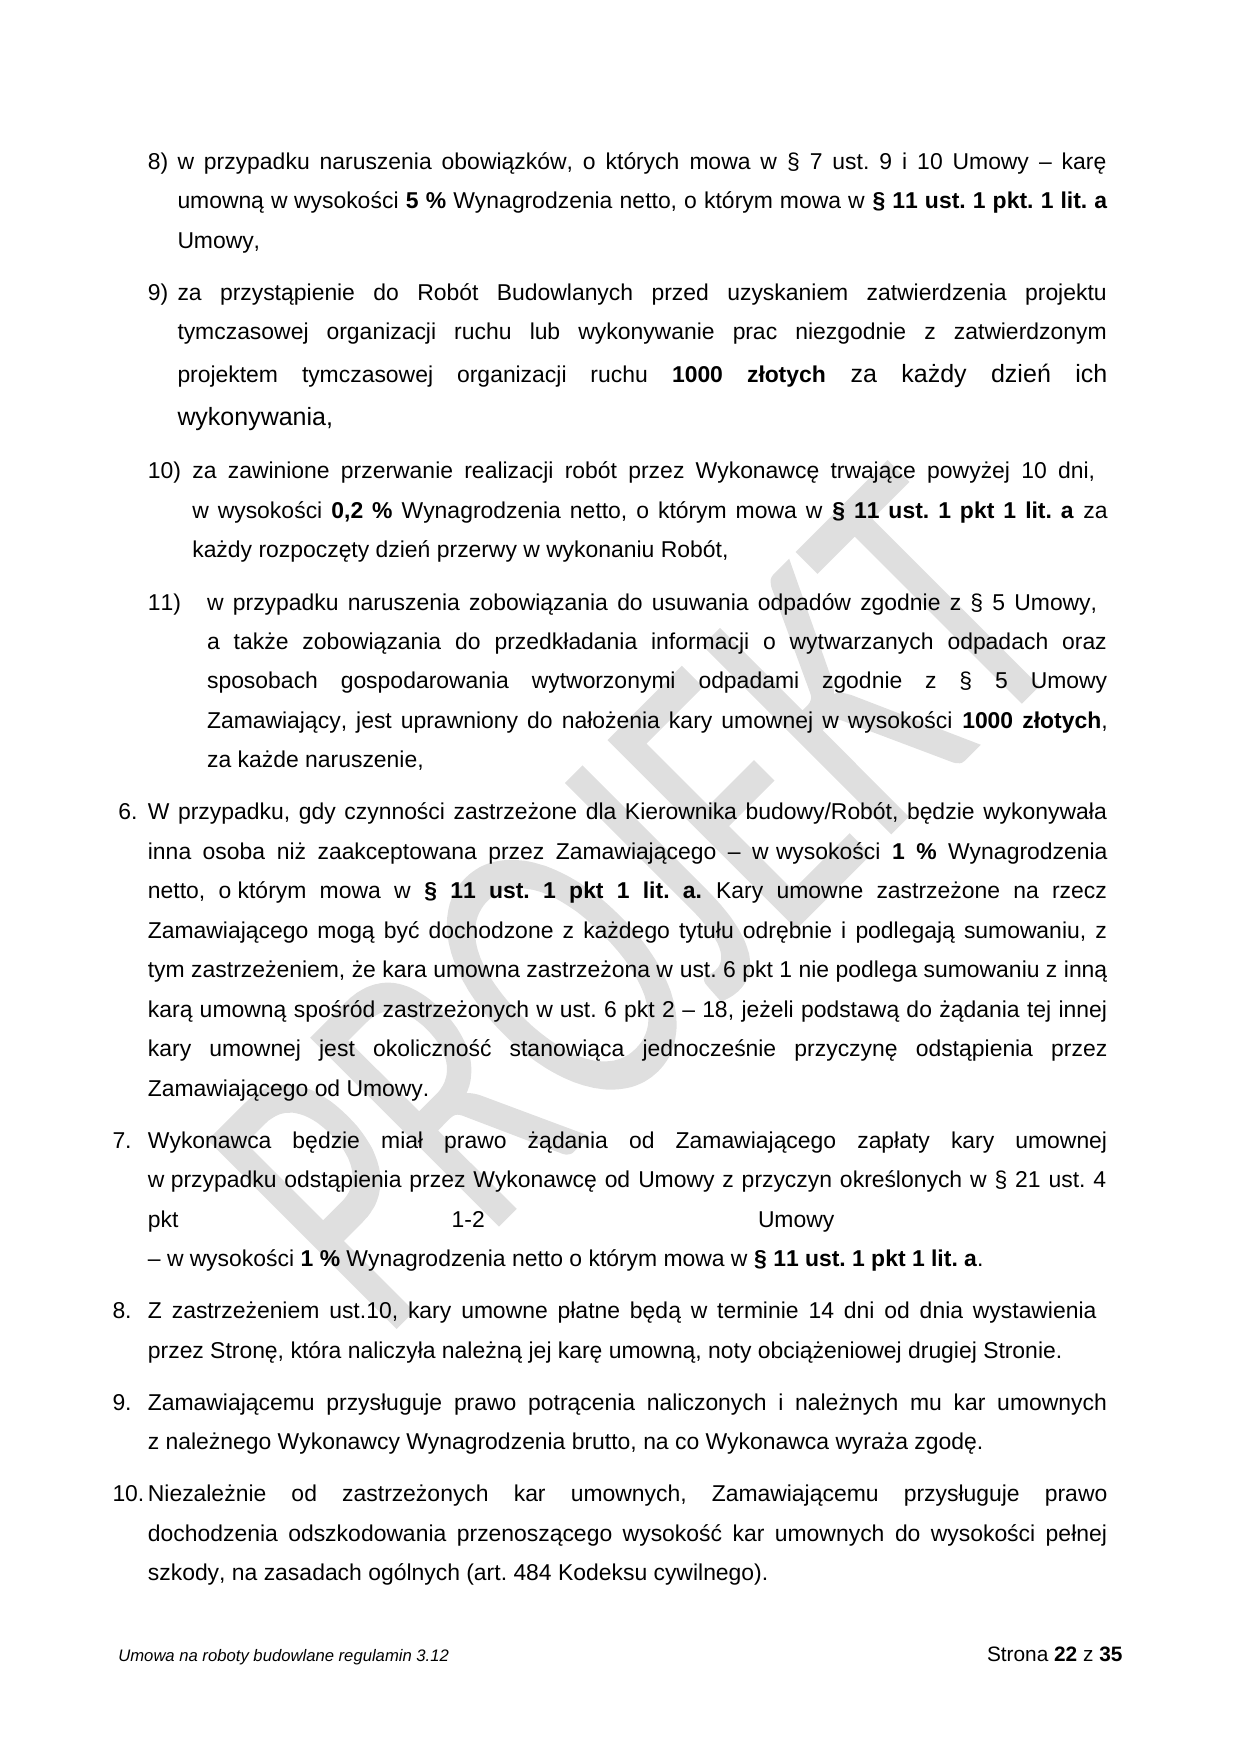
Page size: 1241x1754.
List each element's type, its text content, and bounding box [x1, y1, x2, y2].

list Z zastrzeżeniem ust.10, kary umowne płatne będą w terminie 14 dni od dnia wystawienia przez Stronę, która naliczyła należną jej karę umowną, noty obciążeniowej drugiej Stronie. [112, 1297, 1107, 1363]
list za zawinione przerwanie realizacji robót przez Wykonawcę trwające powyżej 10 dni, w wysokości 0,2 % Wynagrodzenia netto, o którym mowa w § 11 ust. 1 pkt 1 lit. a za każdy rozpoczęty dzień przerwy w wykonaniu Robót, [148, 457, 1107, 563]
list za przystąpienie do Robót Budowlanych przed uzyskaniem zatwierdzenia projektu tymczasowej organizacji ruchu lub wykonywanie prac niezgodnie z zatwierdzonym projektem tymczasowej organizacji ruchu 1000 złotych za każdy dzień ich wykonywania, [148, 278, 1107, 431]
list Wykonawca będzie miał prawo żądania od Zamawiającego zapłaty kary umownej w przypadku odstąpienia przez Wykonawcę od Umowy z przyczyn określonych w § 21 ust. 4 pkt 1-2 Umowy – w wysokości 1 % Wynagrodzenia netto o którym mowa w § 11 ust. 1 pkt 1 lit. a. [112, 1127, 1107, 1271]
list w przypadku naruszenia zobowiązania do usuwania odpadów zgodnie z § 5 Umowy, a także zobowiązania do przedkładania informacji o wytwarzanych odpadach oraz sposobach gospodarowania wytworzonymi odpadami zgodnie z § 5 Umowy Zamawiający, jest uprawniony do nałożenia kary umownej w wysokości 1000 złotych, za każde naruszenie, [148, 588, 1107, 773]
list w przypadku naruszenia obowiązków, o których mowa w § 7 ust. 9 i 10 Umowy – karę umowną w wysokości 5 % Wynagrodzenia netto, o którym mowa w § 11 ust. 1 pkt. 1 lit. a Umowy, [148, 148, 1107, 253]
list Zamawiającemu przysługuje prawo potrącenia naliczonych i należnych mu kar umownych z należnego Wykonawcy Wynagrodzenia brutto, na co Wykonawca wyraża zgodę. [112, 1388, 1107, 1454]
list Niezależnie od zastrzeżonych kar umownych, Zamawiającemu przysługuje prawo dochodzenia odszkodowania przenoszącego wysokość kar umownych do wysokości pełnej szkody, na zasadach ogólnych (art. 484 Kodeksu cywilnego). [112, 1480, 1107, 1585]
list W przypadku, gdy czynności zastrzeżone dla Kierownika budowy/Robót, będzie wykonywała inna osoba niż zaakceptowana przez Zamawiającego – w wysokości 1 % Wynagrodzenia netto, o którym mowa w § 11 ust. 1 pkt 1 lit. a. Kary umowne zastrzeżone na rzecz Zamawiającego mogą być dochodzone z każdego tytułu odrębnie i podlegają sumowaniu, z tym zastrzeżeniem, że kara umowna zastrzeżona w ust. 6 pkt 1 nie podlega sumowaniu z inną karą umowną spośród zastrzeżonych w ust. 6 pkt 2 – 18, jeżeli podstawą do żądania tej innej kary umownej jest okoliczność stanowiąca jednocześnie przyczynę odstąpienia przez Zamawiającego od Umowy. [118, 798, 1107, 1101]
